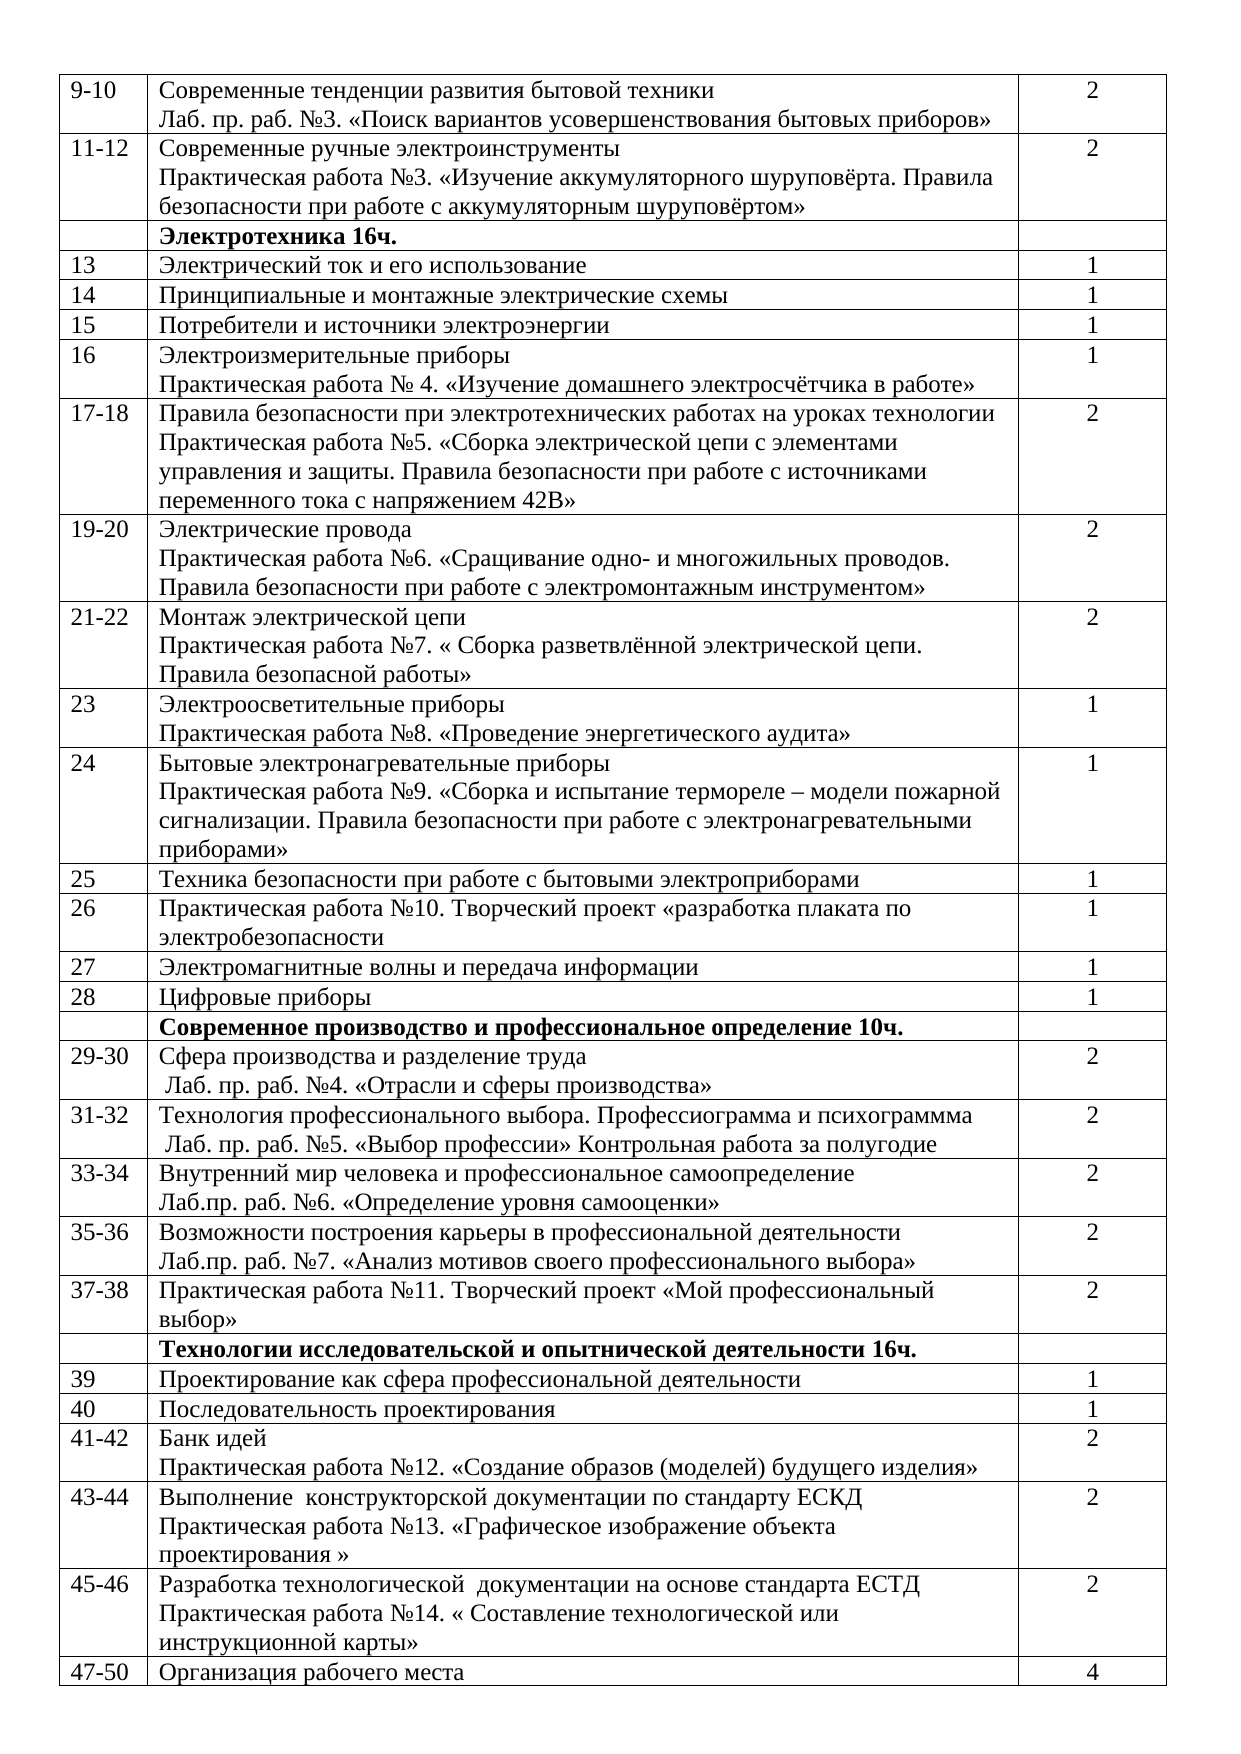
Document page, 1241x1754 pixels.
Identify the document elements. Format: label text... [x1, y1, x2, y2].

table_cell 2 [1019, 1100, 1166, 1157]
table_cell 43-44 [60, 1482, 147, 1568]
table_cell Электротехника 16ч. [148, 221, 1018, 249]
table_cell 39 [60, 1364, 147, 1393]
table_cell 25 [60, 864, 147, 892]
table_cell 37-38 [60, 1276, 147, 1333]
table_cell Разработка технологической документации на основе стандарта ЕСТД Практическая работа №14. « Составление технологической или инструкционной карты» [148, 1569, 1018, 1656]
table_cell [60, 221, 147, 249]
table_cell [60, 1012, 147, 1040]
table_cell 16 [60, 340, 147, 397]
table_cell 1 [1019, 1364, 1166, 1393]
table_cell 1 [1019, 689, 1166, 747]
table_cell Проектирование как сфера профессиональной деятельности [148, 1364, 1018, 1393]
table_cell Технология профессионального выбора. Профессиограмма и психограммма Лаб. пр. раб. №5. «Выбор профессии» Контрольная работа за полугодие [148, 1100, 1018, 1157]
table_cell Техника безопасности при работе с бытовыми электроприборами [148, 864, 1018, 892]
table_cell 28 [60, 982, 147, 1011]
table_cell 2 [1019, 1424, 1166, 1481]
table_cell 1 [1019, 864, 1166, 892]
table_cell 24 [60, 748, 147, 863]
table_cell Современное производство и профессиональное определение 10ч. [148, 1012, 1018, 1040]
table_cell 40 [60, 1394, 147, 1422]
table_cell 1 [1019, 748, 1166, 863]
table_cell Современные ручные электроинструменты Практическая работа №3. «Изучение аккумуляторного шуруповёрта. Правила безопасности при работе с аккумуляторным шуруповёртом» [148, 134, 1018, 220]
table_cell 2 [1019, 1569, 1166, 1656]
table_cell 23 [60, 689, 147, 747]
table_cell 2 [1019, 602, 1166, 688]
table_cell Принципиальные и монтажные электрические схемы [148, 280, 1018, 309]
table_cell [148, 1657, 1018, 1685]
table_cell 2 [1019, 1159, 1166, 1216]
table_cell Сфера производства и разделение труда Лаб. пр. раб. №4. «Отрасли и сферы производства» [148, 1041, 1018, 1099]
table_cell 45-46 [60, 1569, 147, 1656]
table_cell 2 [1019, 1276, 1166, 1333]
table_cell 13 [60, 251, 147, 279]
table_cell 47-50 [60, 1657, 147, 1685]
table_cell 1 [1019, 280, 1166, 309]
table_cell [1019, 1334, 1166, 1363]
table_cell 2 [1019, 1482, 1166, 1568]
table_cell 15 [60, 310, 147, 339]
table_cell 1 [1019, 1394, 1166, 1422]
table_cell Практическая работа №10. Творческий проект «разработка плаката по электробезопасности [148, 894, 1018, 951]
table_cell 29-30 [60, 1041, 147, 1099]
table_cell 21-22 [60, 602, 147, 688]
table_cell Электроосветительные приборы Практическая работа №8. «Проведение энергетического аудита» [148, 689, 1018, 747]
table_cell 2 [1019, 1217, 1166, 1274]
table_cell Цифровые приборы [148, 982, 1018, 1011]
table_cell Технологии исследовательской и опытнической деятельности 16ч. [148, 1334, 1018, 1363]
table_cell 1 [1019, 310, 1166, 339]
table_cell [60, 1334, 147, 1363]
table_cell [1019, 221, 1166, 249]
table_cell Выполнение конструкторской документации по стандарту ЕСКД Практическая работа №13. «Графическое изображение объекта проектирования » [148, 1482, 1018, 1568]
table_cell 19-20 [60, 515, 147, 601]
table_cell Банк идей Практическая работа №12. «Создание образов (моделей) будущего изделия» [148, 1424, 1018, 1481]
table_cell Электроизмерительные приборы Практическая работа № 4. «Изучение домашнего электросчётчика в работе» [148, 340, 1018, 397]
table_cell 1 [1019, 982, 1166, 1011]
table_cell [1019, 1012, 1166, 1040]
table_cell 2 [1019, 134, 1166, 220]
table_cell Потребители и источники электроэнергии [148, 310, 1018, 339]
table_cell 1 [1019, 894, 1166, 951]
table_cell 1 [1019, 251, 1166, 279]
table_cell Электрический ток и его использование [148, 251, 1018, 279]
table_cell 2 [1019, 399, 1166, 513]
table_cell Электромагнитные волны и передача информации [148, 952, 1018, 981]
table_cell 41-42 [60, 1424, 147, 1481]
table_cell Внутренний мир человека и профессиональное самоопределение Лаб.пр. раб. №6. «Определение уровня самооценки» [148, 1159, 1018, 1216]
table_cell Электрические провода Практическая работа №6. «Сращивание одно- и многожильных проводов. Правила безопасности при работе с электромонтажным инструментом» [148, 515, 1018, 601]
table_cell Современные тенденции развития бытовой техники Лаб. пр. раб. №3. «Поиск вариантов усовершенствования бытовых приборов» [148, 75, 1018, 132]
table_cell 26 [60, 894, 147, 951]
table_cell 2 [1019, 515, 1166, 601]
table_cell 9-10 [60, 75, 147, 132]
table_cell Возможности построения карьеры в профессиональной деятельности Лаб.пр. раб. №7. «Анализ мотивов своего профессионального выбора» [148, 1217, 1018, 1274]
table_cell 17-18 [60, 399, 147, 513]
table_cell Практическая работа №11. Творческий проект «Мой профессиональный выбор» [148, 1276, 1018, 1333]
table_cell 2 [1019, 75, 1166, 132]
table_cell Бытовые электронагревательные приборы Практическая работа №9. «Сборка и испытание термореле – модели пожарной сигнализации. Правила безопасности при работе с электронагревательными приборами» [148, 748, 1018, 863]
table_cell 11-12 [60, 134, 147, 220]
table_cell 1 [1019, 340, 1166, 397]
table_cell Монтаж электрической цепи Практическая работа №7. « Сборка разветвлённой электрической цепи. Правила безопасной работы» [148, 602, 1018, 688]
table_cell 14 [60, 280, 147, 309]
table_cell Правила безопасности при электротехнических работах на уроках технологии Практическая работа №5. «Сборка электрической цепи с элементами управления и защиты. Правила безопасности при работе с источниками переменного тока с напряжением 42В» [148, 399, 1018, 513]
table_cell 4 [1019, 1657, 1166, 1685]
table_cell 33-34 [60, 1159, 147, 1216]
table_cell 31-32 [60, 1100, 147, 1157]
table_cell 1 [1019, 952, 1166, 981]
table_cell 27 [60, 952, 147, 981]
table_cell 2 [1019, 1041, 1166, 1099]
table_cell Последовательность проектирования [148, 1394, 1018, 1422]
table_cell 35-36 [60, 1217, 147, 1274]
